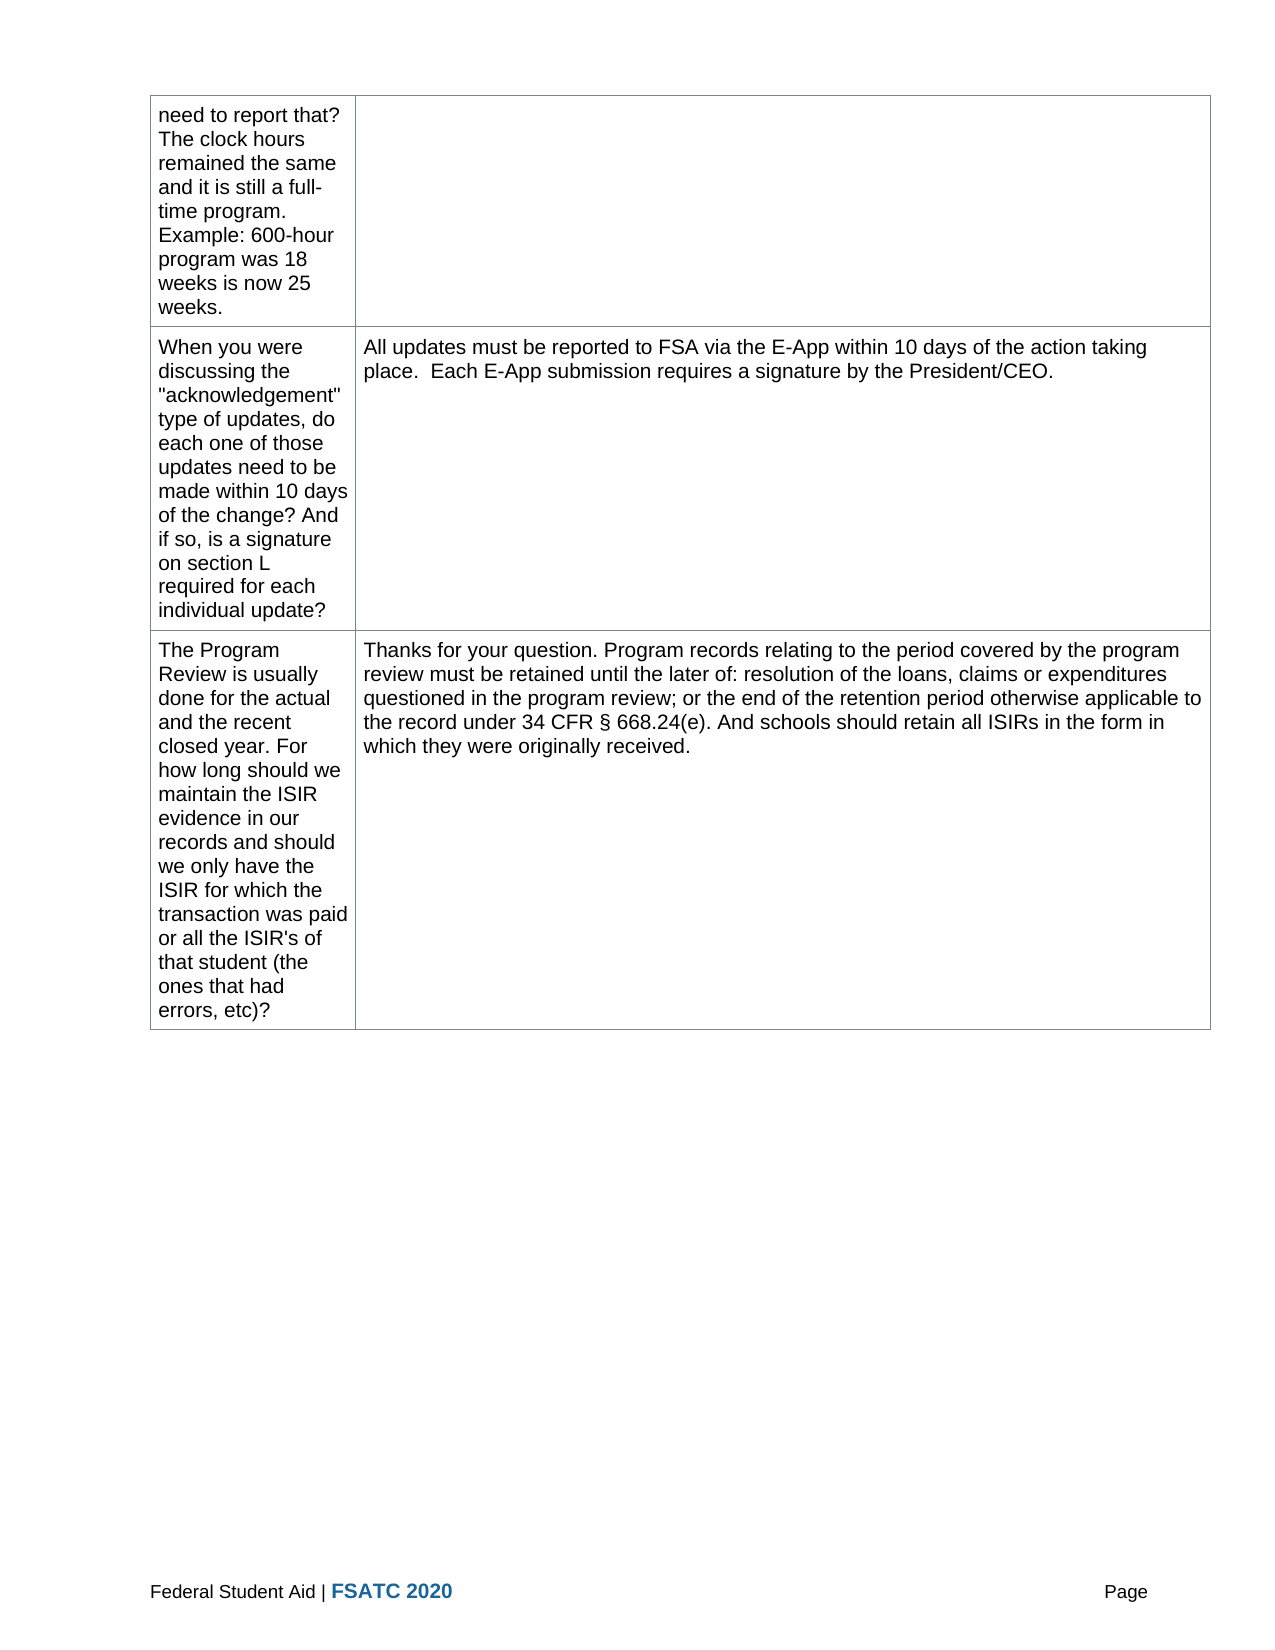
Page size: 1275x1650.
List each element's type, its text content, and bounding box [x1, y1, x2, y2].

table_cell All updates must be reported to FSA via the E-App within 10 days of the action taking place. Each E-App submission requires a signature by the President/CEO. [356, 327, 1210, 630]
table_cell Thanks for your question. Program records relating to the period covered by the program review must be retained until the later of: resolution of the loans, claims or expenditures questioned in the program review; or the end of the retention period otherwise applicable to the record under 34 CFR § 668.24(e). And schools should retain all ISIRs in the form in which they were originally received. [356, 631, 1210, 1029]
table_cell The Program Review is usually done for the actual and the recent closed year. For how long should we maintain the ISIR evidence in our records and should we only have the ISIR for which the transaction was paid or all the ISIR's of that student (the ones that had errors, etc)? [151, 631, 355, 1029]
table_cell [151, 96, 355, 326]
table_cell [356, 96, 1210, 326]
table_cell When you were discussing the "acknowledgement" type of updates, do each one of those updates need to be made within 10 days of the change? And if so, is a signature on section L required for each individual update? [151, 327, 355, 630]
